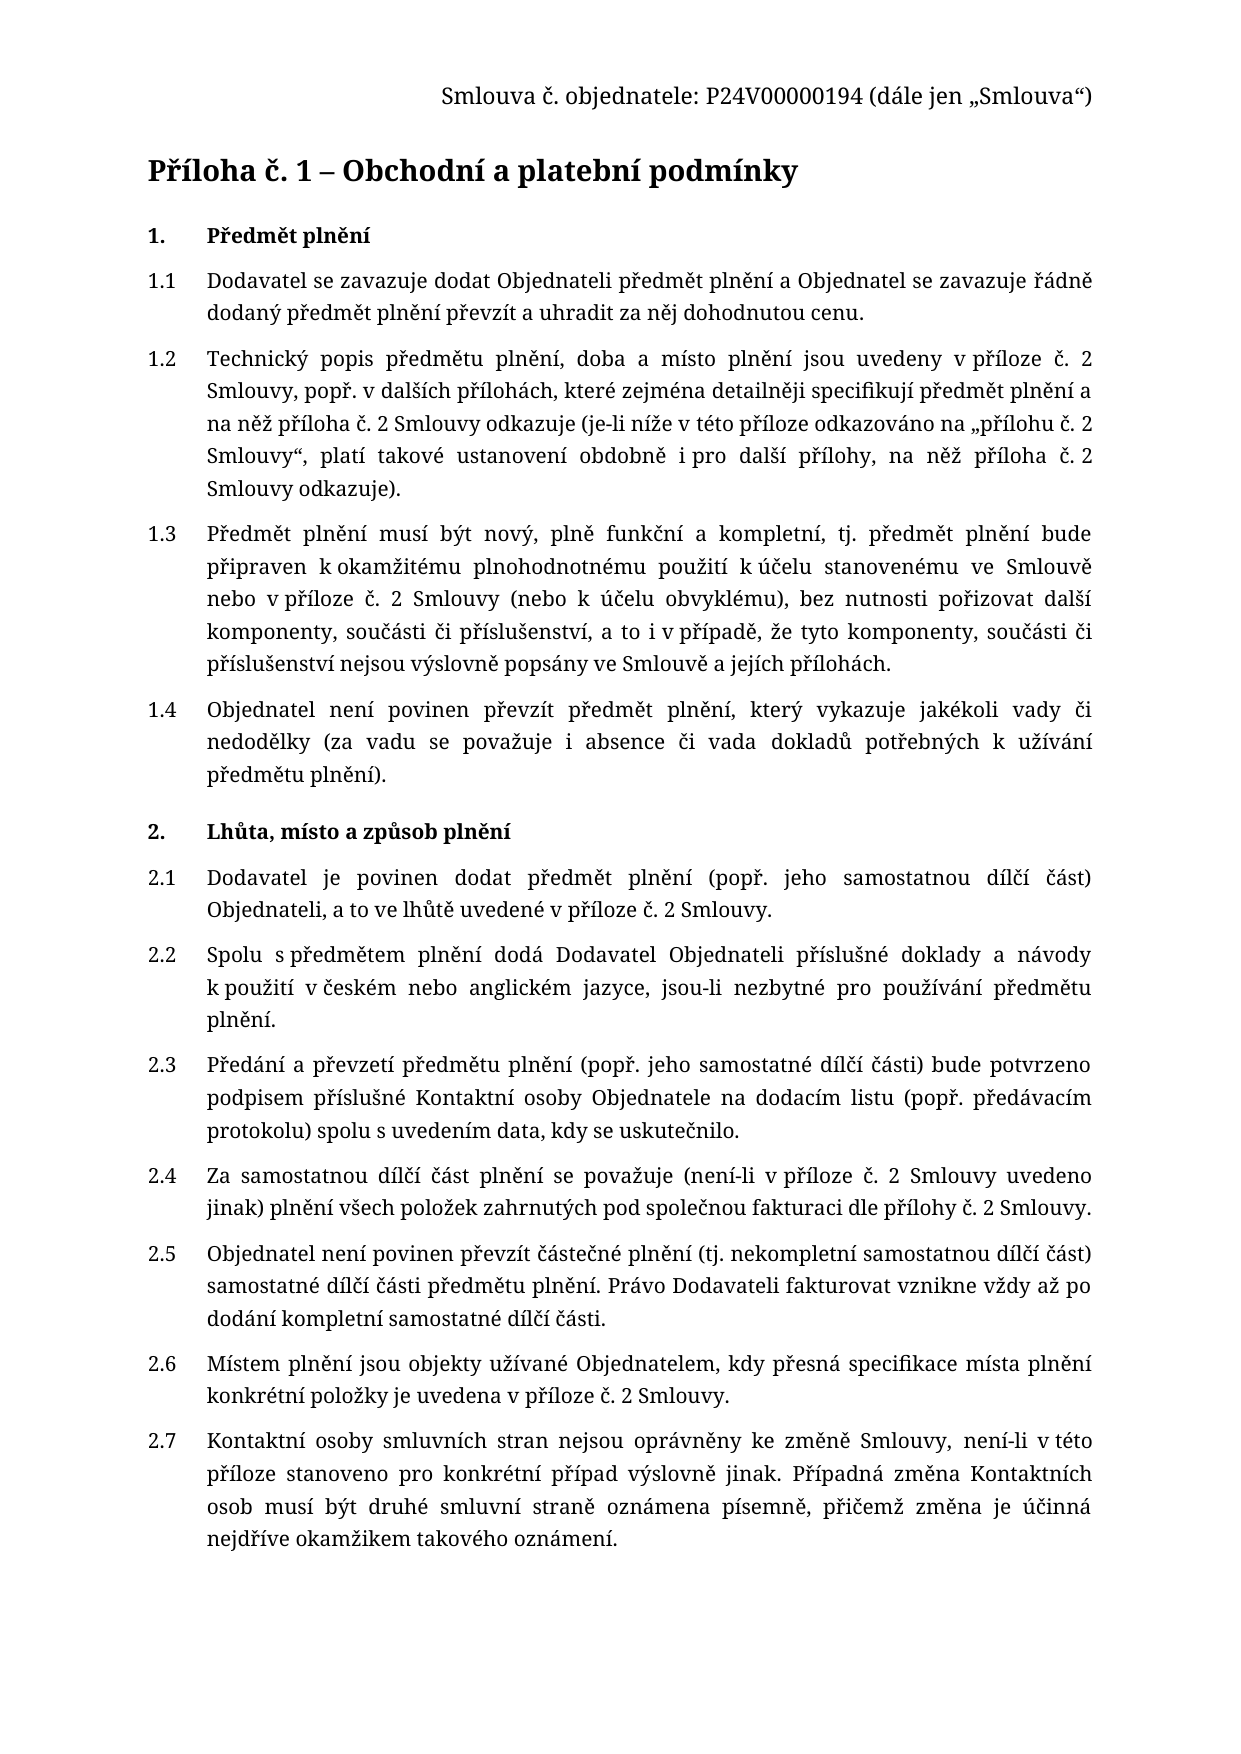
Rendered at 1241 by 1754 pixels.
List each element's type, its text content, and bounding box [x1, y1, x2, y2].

list Místem plnění jsou objekty užívané Objednatelem, kdy přesná specifikace místa plnění konkrétní položky je uvedena v příloze č. 2 Smlouvy. [148, 1349, 1093, 1410]
list Lhůta, místo a způsob plnění [148, 817, 1093, 846]
list Spolu s předmětem plnění dodá Dodavatel Objednateli příslušné doklady a návody k použití v českém nebo anglickém jazyce, jsou-li nezbytné pro používání předmětu plnění. [148, 940, 1093, 1034]
list Objednatel není povinen převzít předmět plnění, který vykazuje jakékoli vady či nedodělky (za vadu se považuje i absence či vada dokladů potřebných k užívání předmětu plnění). [148, 695, 1093, 788]
text Příloha č. 1 – Obchodní a platební podmínky [148, 150, 1093, 190]
list Předání a převzetí předmětu plnění (popř. jeho samostatné dílčí části) bude potvrzeno podpisem příslušné Kontaktní osoby Objednatele na dodacím listu (popř. předávacím protokolu) spolu s uvedením data, kdy se uskutečnilo. [148, 1051, 1093, 1144]
list Technický popis předmětu plnění, doba a místo plnění jsou uvedeny v příloze č. 2 Smlouvy, popř. v dalších přílohách, které zejména detailněji specifikují předmět plnění a na něž příloha č. 2 Smlouvy odkazuje (je-li níže v této příloze odkazováno na „přílohu č. 2 Smlouvy“, platí takové ustanovení obdobně i pro další přílohy, na něž příloha č. 2 Smlouvy odkazuje). [148, 344, 1093, 502]
list Dodavatel je povinen dodat předmět plnění (popř. jeho samostatnou dílčí část) Objednateli, a to ve lhůtě uvedené v příloze č. 2 Smlouvy. [148, 863, 1093, 924]
list Předmět plnění musí být nový, plně funkční a kompletní, tj. předmět plnění bude připraven k okamžitému plnohodnotnému použití k účelu stanovenému ve Smlouvě nebo v příloze č. 2 Smlouvy (nebo k účelu obvyklému), bez nutnosti pořizovat další komponenty, součásti či příslušenství, a to i v případě, že tyto komponenty, součásti či příslušenství nejsou výslovně popsány ve Smlouvě a jejích přílohách. [148, 519, 1093, 678]
list Za samostatnou dílčí část plnění se považuje (není-li v příloze č. 2 Smlouvy uvedeno jinak) plnění všech položek zahrnutých pod společnou fakturaci dle přílohy č. 2 Smlouvy. [148, 1161, 1093, 1222]
list Dodavatel se zavazuje dodat Objednateli předmět plnění a Objednatel se zavazuje řádně dodaný předmět plnění převzít a uhradit za něj dohodnutou cenu. [148, 266, 1093, 327]
list Předmět plnění [148, 221, 1093, 249]
list Kontaktní osoby smluvních stran nejsou oprávněny ke změně Smlouvy, není-li v této příloze stanoveno pro konkrétní případ výslovně jinak. Případná změna Kontaktních osob musí být druhé smluvní straně oznámena písemně, přičemž změna je účinná nejdříve okamžikem takového oznámení. [148, 1427, 1093, 1553]
list Objednatel není povinen převzít částečné plnění (tj. nekompletní samostatnou dílčí část) samostatné dílčí části předmětu plnění. Právo Dodavateli fakturovat vznikne vždy až po dodání kompletní samostatné dílčí části. [148, 1239, 1093, 1332]
